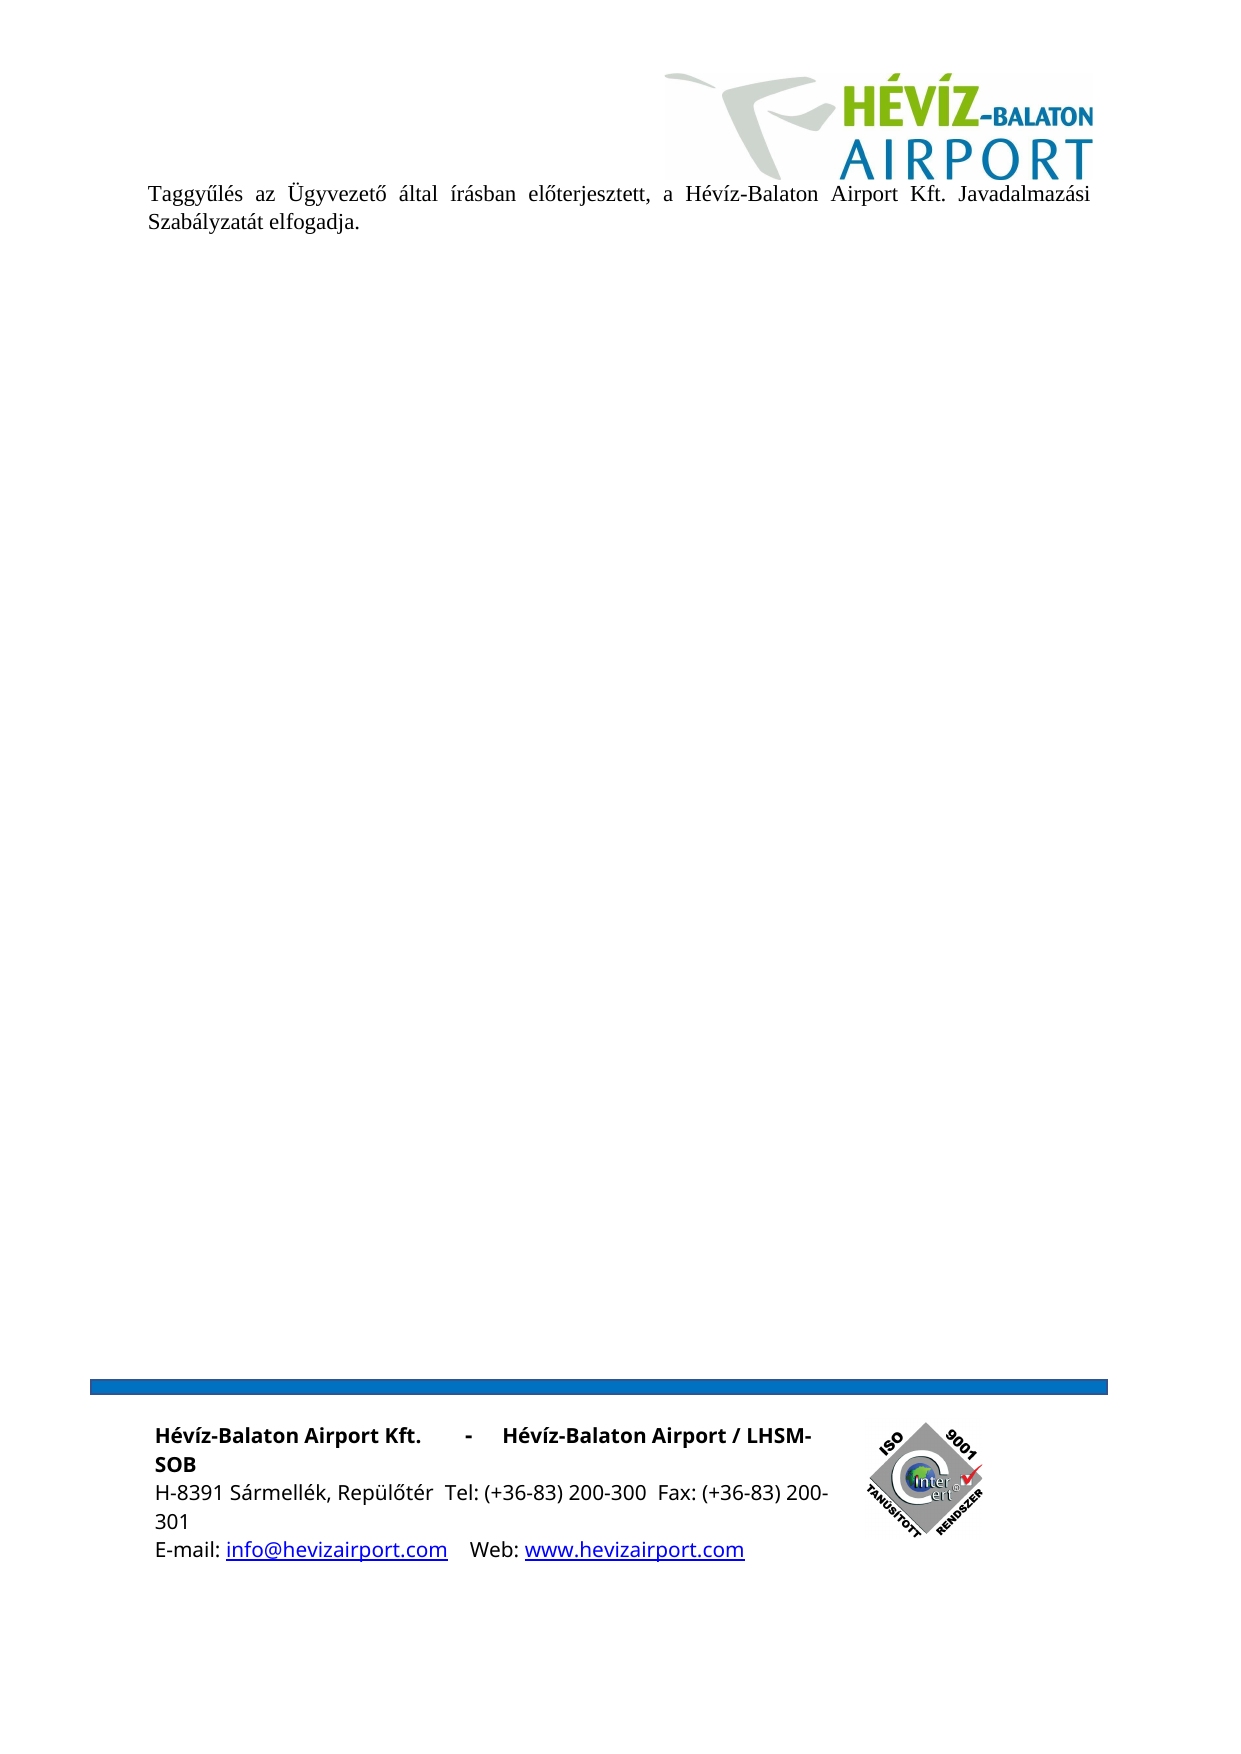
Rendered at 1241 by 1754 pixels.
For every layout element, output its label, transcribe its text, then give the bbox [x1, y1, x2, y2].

picture [1036, 162, 1052, 180]
picture [664, 73, 1093, 180]
picture [852, 148, 860, 160]
text Taggyűlés az Ügyvezető által írásban előterjesztett, a Hévíz-Balaton Airport Kft. Javadalmazási Szabályzatát elfogadja. [148, 180, 1093, 235]
picture [989, 142, 1012, 176]
picture [914, 143, 927, 158]
picture [865, 1418, 983, 1539]
